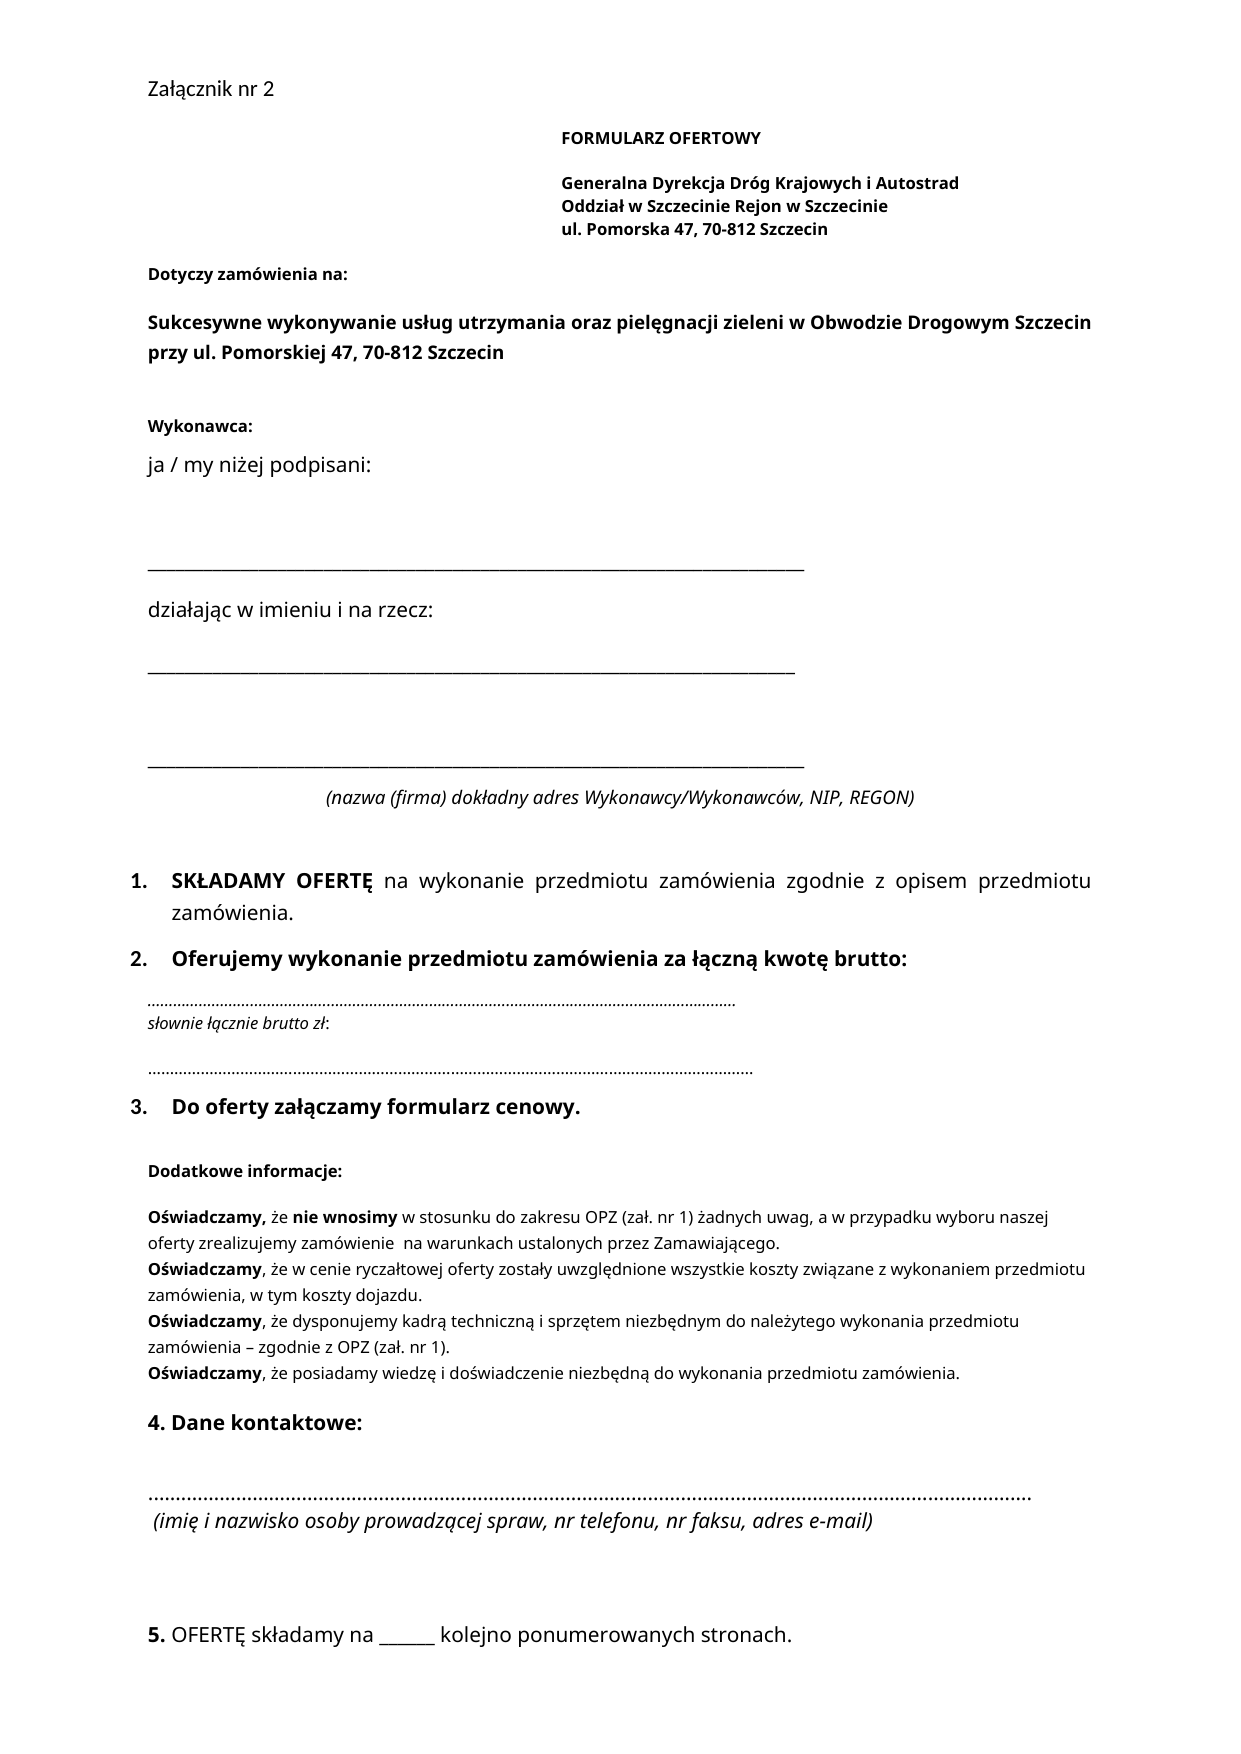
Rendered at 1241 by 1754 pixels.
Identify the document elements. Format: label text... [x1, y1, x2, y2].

text _______________________________________________________________________ [148, 546, 1092, 574]
list Do oferty załączamy formularz cenowy. [148, 1092, 1092, 1121]
list SKŁADAMY OFERTĘ na wykonanie przedmiotu zamówienia zgodnie z opisem przedmiotu zamówienia. [148, 866, 1092, 927]
text Oddział w Szczecinie Rejon w Szczecinie [561, 195, 1092, 217]
text Generalna Dyrekcja Dróg Krajowych i Autostrad [561, 172, 1092, 195]
text Dodatkowe informacje: [148, 1160, 1092, 1183]
text (nazwa (firma) dokładny adres Wykonawcy/Wykonawców, NIP, REGON) [148, 784, 1092, 810]
text 5. OFERTĘ składamy na ______ kolejno ponumerowanych stronach. [148, 1620, 1092, 1648]
text ………………………………………………………………………………………………………………………… [148, 1057, 1092, 1079]
text ………………………………………………………………………………………………………………………… [148, 989, 1092, 1011]
text Sukcesywne wykonywanie usług utrzymania oraz pielęgnacji zieleni w Obwodzie Drogowym Szczecin przy ul. Pomorskiej 47, 70-812 Szczecin [148, 310, 1092, 364]
text FORMULARZ OFERTOWY [561, 127, 1092, 149]
text (imię i nazwisko osoby prowadzącej spraw, nr telefonu, nr faksu, adres e-mail) [148, 1506, 1092, 1535]
text Oświadczamy, że nie wnosimy w stosunku do zakresu OPZ (zał. nr 1) żadnych uwag, a w przypadku wyboru naszej oferty zrealizujemy zamówienie na warunkach ustalonych przez Zamawiającego. Oświadczamy, że w cenie ryczałtowej oferty zostały uwzględnione wszystkie koszty związane z wykonaniem przedmiotu zamówienia, w tym koszty dojazdu. Oświadczamy, że dysponujemy kadrą techniczną i sprzętem niezbędnym do należytego wykonania przedmiotu zamówienia – zgodnie z OPZ (zał. nr 1). Oświadczamy, że posiadamy wiedzę i doświadczenie niezbędną do wykonania przedmiotu zamówienia. [148, 1205, 1092, 1384]
text ja / my niżej podpisani: [148, 450, 1092, 479]
text działając w imieniu i na rzecz: [148, 595, 1092, 624]
text ______________________________________________________________________ [148, 649, 1092, 677]
text _______________________________________________________________________ [148, 743, 1092, 772]
list Oferujemy wykonanie przedmiotu zamówienia za łączną kwotę brutto: [148, 944, 1092, 972]
text 4. Dane kontaktowe: [148, 1408, 1092, 1437]
text ul. Pomorska 47, 70-812 Szczecin [561, 217, 1092, 240]
text słownie łącznie brutto zł: [148, 1011, 1092, 1034]
text .……………………………………………………………………………………………………………………………………………. [148, 1478, 1092, 1506]
text Wykonawca: [148, 415, 1092, 438]
text Dotyczy zamówienia na: [148, 263, 1092, 286]
